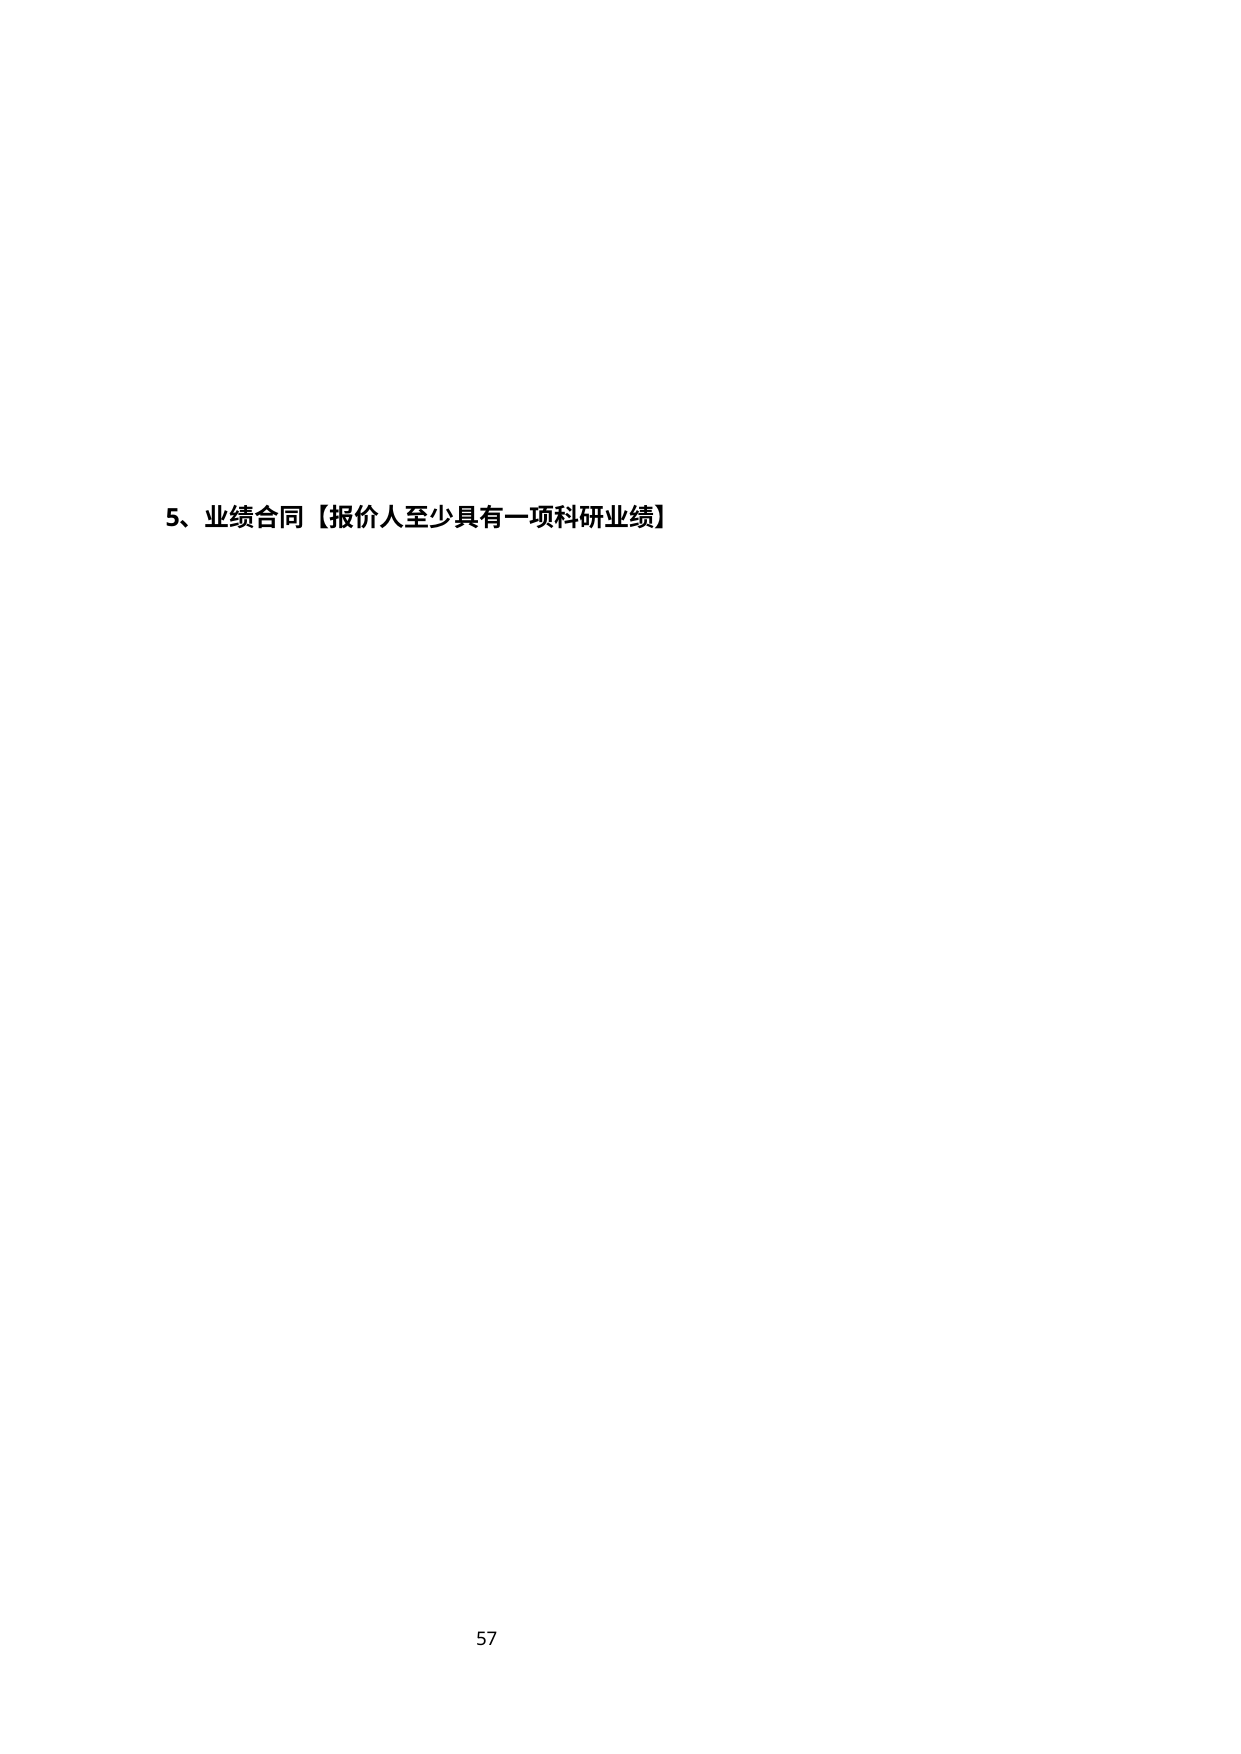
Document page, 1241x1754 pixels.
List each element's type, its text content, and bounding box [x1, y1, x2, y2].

list 5、业绩合同【报价人至少具有一项科研业绩】 [165, 498, 1087, 534]
